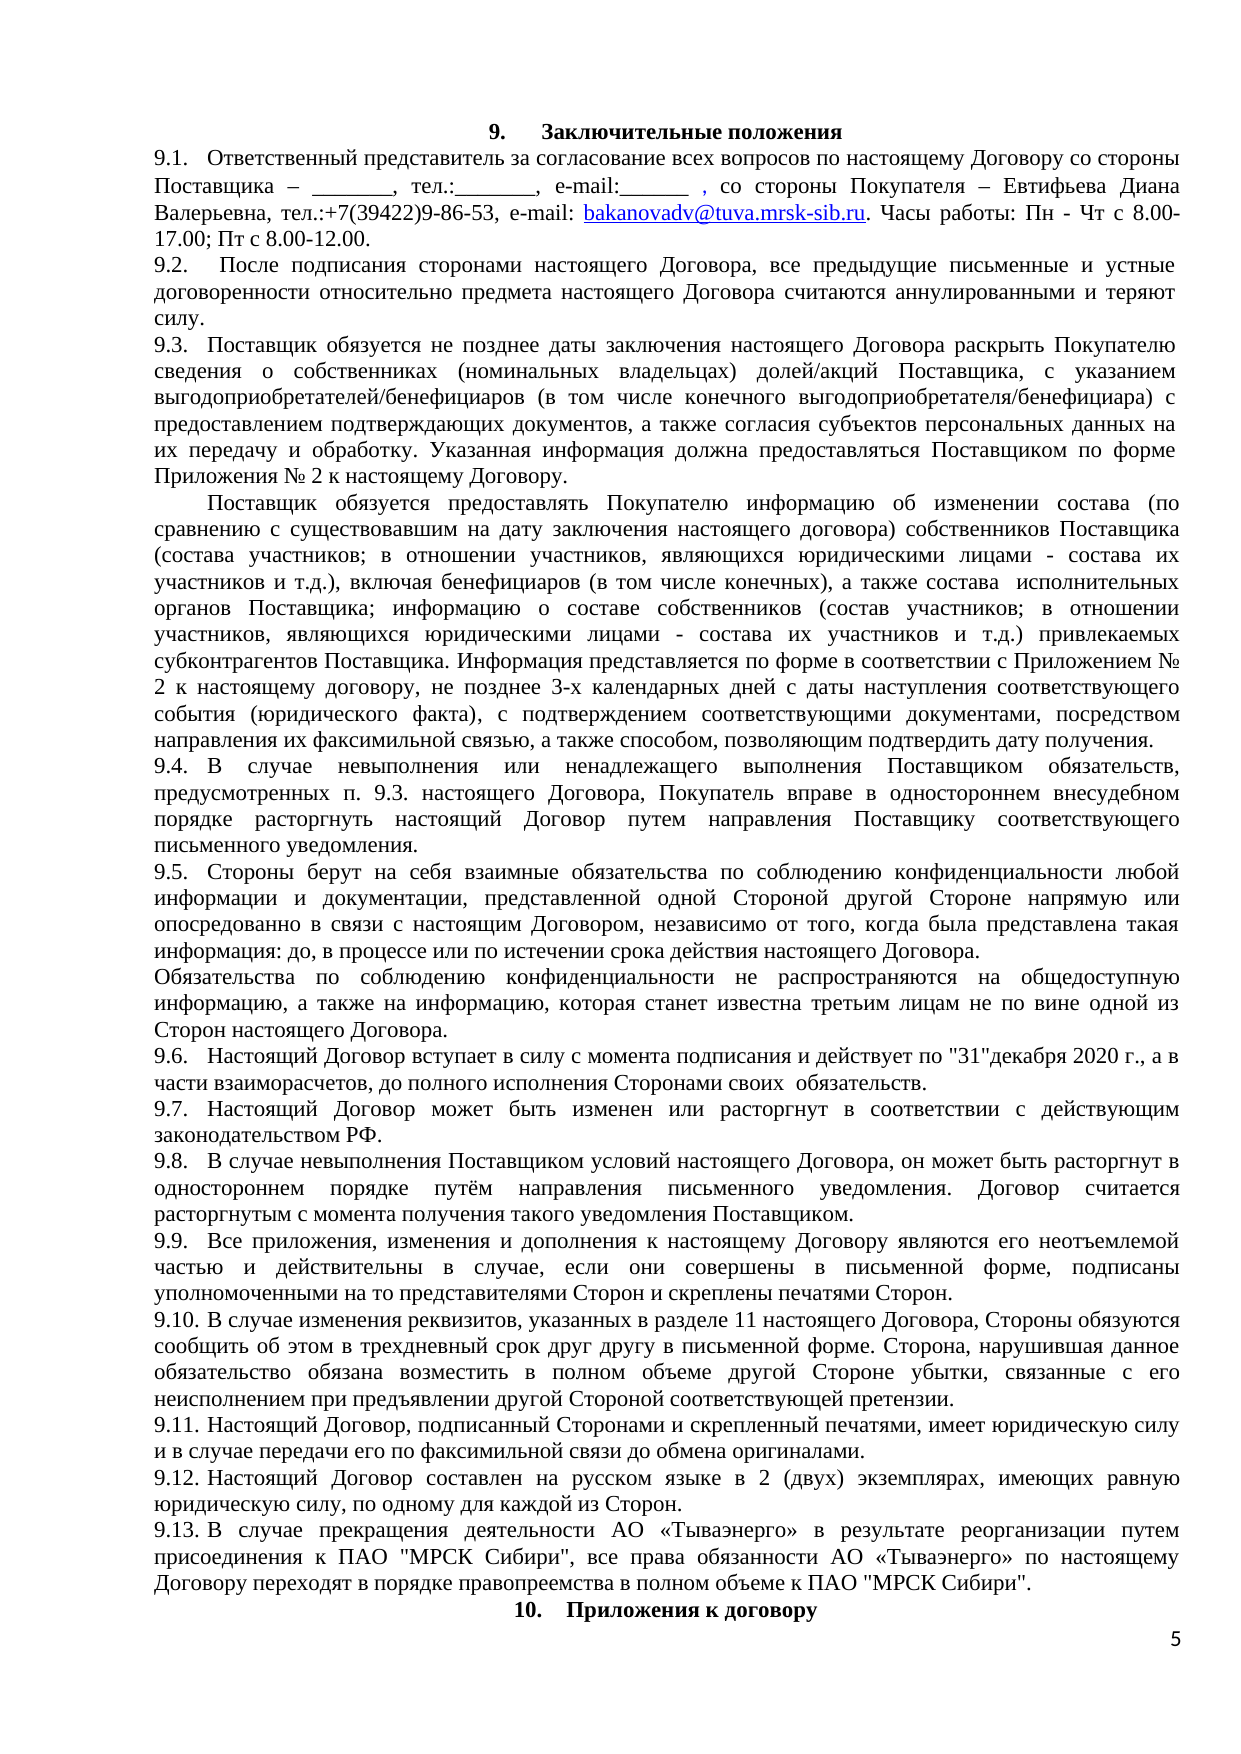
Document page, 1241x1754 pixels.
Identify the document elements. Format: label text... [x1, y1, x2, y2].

list После подписания сторонами настоящего Договора, все предыдущие письменные и устные договоренности относительно предмета настоящего Договора считаются аннулированными и теряют силу. [154, 252, 1177, 331]
list Настоящий Договор вступает в силу с момента подписания и действует по "31"декабря 2020 г., а в части взаиморасчетов, до полного исполнения Сторонами своих обязательств. [154, 1042, 1181, 1095]
list Настоящий Договор, подписанный Сторонами и скрепленный печатями, имеет юридическую силу и в случае передачи его по факсимильной связи до обмена оригиналами. [154, 1411, 1181, 1464]
text Обязательства по соблюдению конфиденциальности не распространяются на общедоступную информацию, а также на информацию, которая станет известна третьим лицам не по вине одной из Сторон настоящего Договора. [154, 963, 1181, 1042]
list Настоящий Договор составлен на русском языке в 2 (двух) экземплярах, имеющих равную юридическую силу, по одному для каждой из Сторон. [154, 1464, 1181, 1517]
list Все приложения, изменения и дополнения к настоящему Договору являются его неотъемлемой частью и действительны в случае, если они совершены в письменной форме, подписаны уполномоченными на то представителями Сторон и скреплены печатями Сторон. [154, 1227, 1181, 1306]
list Настоящий Договор может быть изменен или расторгнут в соответствии с действующим законодательством РФ. [154, 1095, 1181, 1148]
list Заключительные положения [154, 118, 1177, 144]
list Ответственный представитель за согласование всех вопросов по настоящему Договору со стороны Поставщика – _______, тел.:_______, e-mail:______ , со стороны Покупателя – Евтифьева Диана Валерьевна, тел.:+7(39422)9-86-53, e-mail: bakanovadv@tuva.mrsk-sib.ru. Часы работы: Пн - Чт с 8.00-17.00; Пт с 8.00-12.00. [154, 144, 1181, 252]
list Стороны берут на себя взаимные обязательства по соблюдению конфиденциальности любой информации и документации, представленной одной Стороной другой Стороне напрямую или опосредованно в связи с настоящим Договором, независимо от того, когда была представлена такая информация: до, в процессе или по истечении срока действия настоящего Договора. [154, 858, 1181, 963]
list В случае невыполнения или ненадлежащего выполнения Поставщиком обязательств, предусмотренных п. 9.3. настоящего Договора, Покупатель вправе в одностороннем внесудебном порядке расторгнуть настоящий Договор путем направления Поставщику соответствующего письменного уведомления. [154, 752, 1181, 858]
list Поставщик обязуется не позднее даты заключения настоящего Договора раскрыть Покупателю сведения о собственниках (номинальных владельцах) долей/акций Поставщика, с указанием выгодоприобретателей/бенефициаров (в том числе конечного выгодоприобретателя/бенефициара) с предоставлением подтверждающих документов, а также согласия субъектов персональных данных на их передачу и обработку. Указанная информация должна предоставляться Поставщиком по форме Приложения № 2 к настоящему Договору. [154, 331, 1177, 489]
list В случае изменения реквизитов, указанных в разделе 11 настоящего Договора, Стороны обязуются сообщить об этом в трехдневный срок друг другу в письменной форме. Сторона, нарушившая данное обязательство обязана возместить в полном объеме другой Стороне убытки, связанные с его неисполнением при предъявлении другой Стороной соответствующей претензии. [154, 1306, 1181, 1411]
list В случае невыполнения Поставщиком условий настоящего Договора, он может быть расторгнут в одностороннем порядке путём направления письменного уведомления. Договор считается расторгнутым с момента получения такого уведомления Поставщиком. [154, 1148, 1181, 1227]
text Поставщик обязуется предоставлять Покупателю информацию об изменении состава (по сравнению с существовавшим на дату заключения настоящего договора) собственников Поставщика (состава участников; в отношении участников, являющихся юридическими лицами - состава их участников и т.д.), включая бенефициаров (в том числе конечных), а также состава исполнительных органов Поставщика; информацию о составе собственников (состав участников; в отношении участников, являющихся юридическими лицами - состава их участников и т.д.) привлекаемых субконтрагентов Поставщика. Информация представляется по форме в соответствии с Приложением № 2 к настоящему договору, не позднее 3-х календарных дней с даты наступления соответствующего события (юридического факта), с подтверждением соответствующими документами, посредством направления их факсимильной связью, а также способом, позволяющим подтвердить дату получения. [154, 489, 1181, 752]
list Приложения к договору [154, 1596, 1177, 1622]
list В случае прекращения деятельности АО «Тываэнерго» в результате реорганизации путем присоединения к ПАО "МРСК Сибири", все права обязанности АО «Тываэнерго» по настоящему Договору переходят в порядке правопреемства в полном объеме к ПАО "МРСК Сибири". [154, 1517, 1181, 1596]
